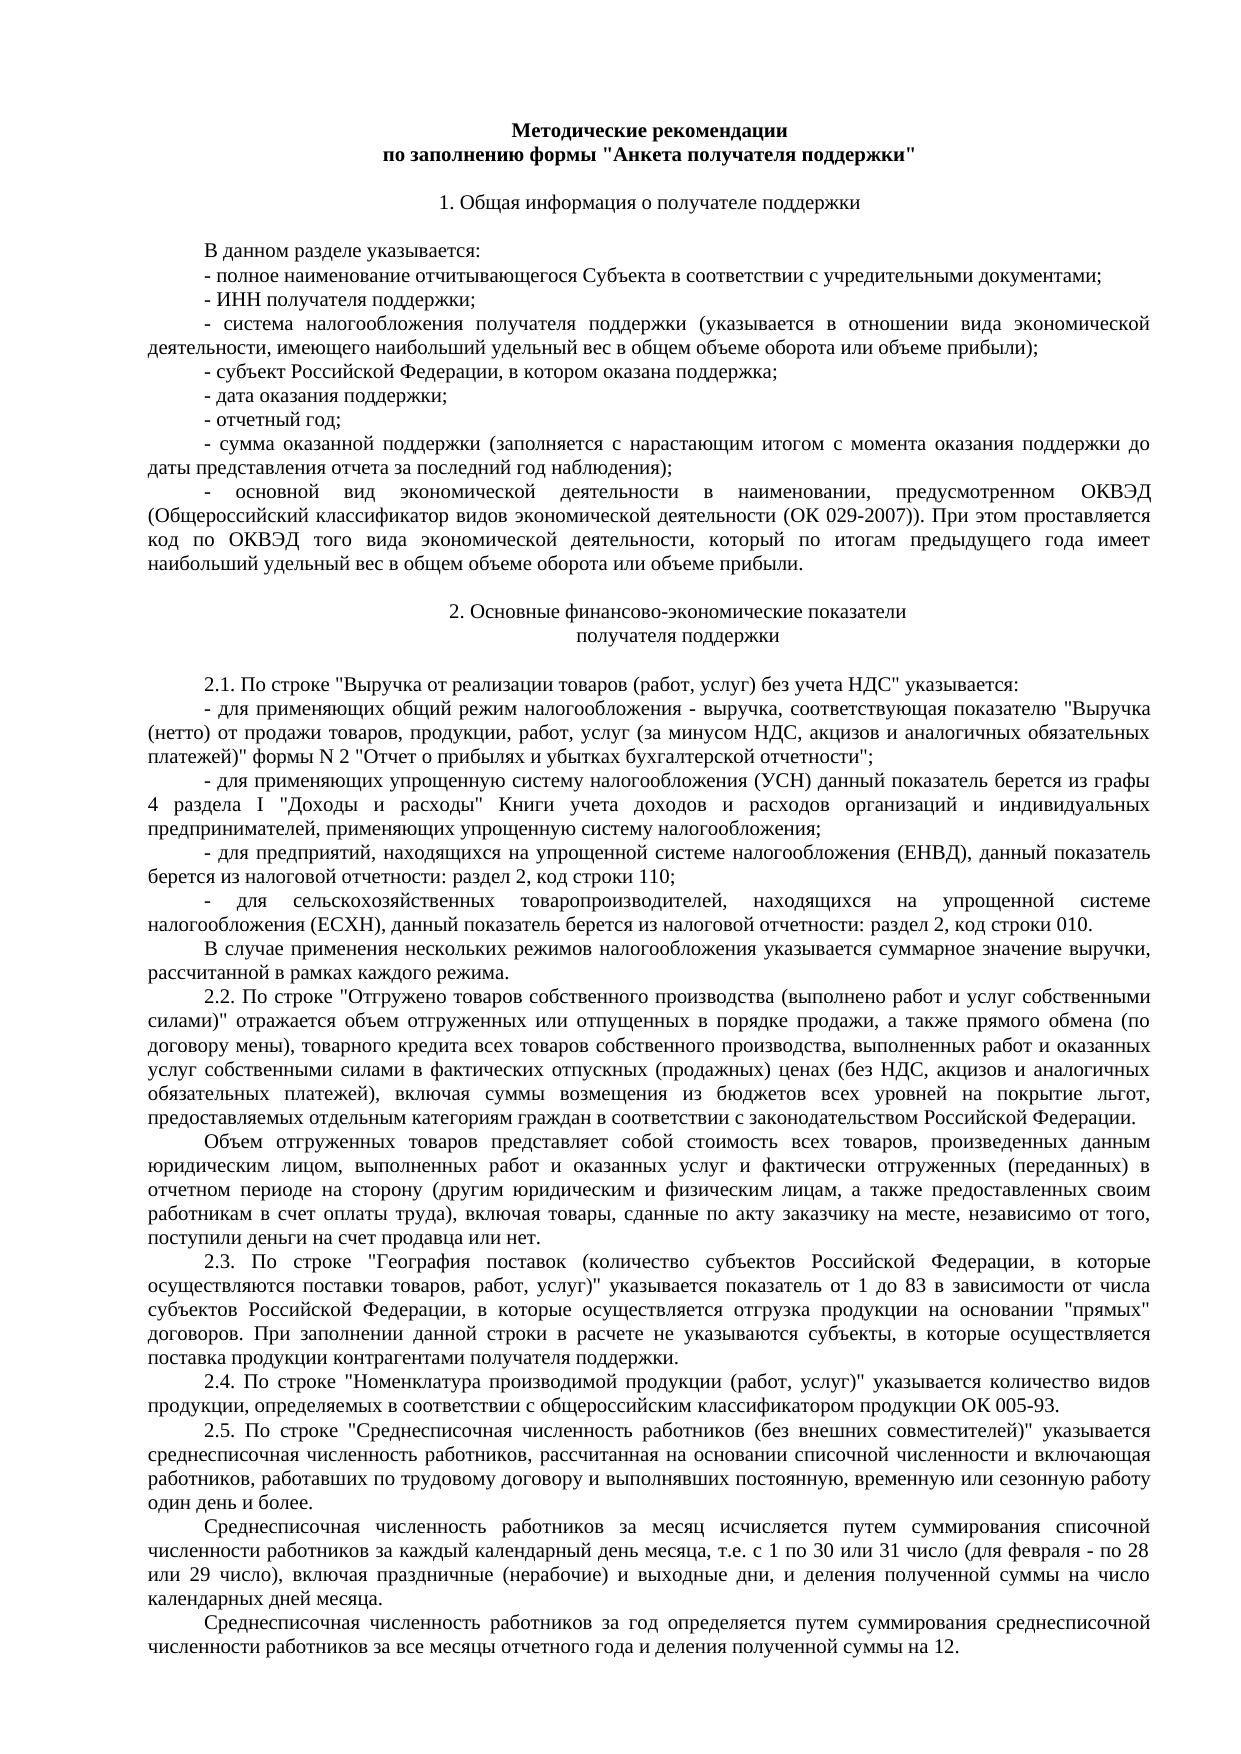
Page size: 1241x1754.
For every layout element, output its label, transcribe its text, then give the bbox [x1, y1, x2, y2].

text 2.5. По строке "Среднесписочная численность работников (без внешних совместителей)" указывается среднесписочная численность работников, рассчитанная на основании списочной численности и включающая работников, работавших по трудовому договору и выполнявших постоянную, временную или сезонную работу один день и более. [148, 1417, 1152, 1514]
text по заполнению формы "Анкета получателя поддержки" [148, 142, 1152, 166]
text 2. Основные финансово-экономические показатели [148, 599, 1152, 623]
text - полное наименование отчитывающегося Субъекта в соответствии с учредительными документами; [148, 262, 1152, 287]
text 2.4. По строке "Номенклатура производимой продукции (работ, услуг)" указывается количество видов продукции, определяемых в соответствии с общероссийским классификатором продукции ОК 005-93. [148, 1369, 1152, 1417]
text В данном разделе указывается: [148, 238, 1152, 262]
text Среднесписочная численность работников за месяц исчисляется путем суммирования списочной численности работников за каждый календарный день месяца, т.е. с 1 по 30 или 31 число (для февраля - по 28 или 29 число), включая праздничные (нерабочие) и выходные дни, и деления полученной суммы на число календарных дней месяца. [148, 1514, 1152, 1610]
text - для предприятий, находящихся на упрощенной системе налогообложения (ЕНВД), данный показатель берется из налоговой отчетности: раздел 2, код строки 110; [148, 840, 1152, 888]
text Объем отгруженных товаров представляет собой стоимость всех товаров, произведенных данным юридическим лицом, выполненных работ и оказанных услуг и фактически отгруженных (переданных) в отчетном периоде на сторону (другим юридическим и физическим лицам, а также предоставленных своим работникам в счет оплаты труда), включая товары, сданные по акту заказчику на месте, независимо от того, поступили деньги на счет продавца или нет. [148, 1129, 1152, 1249]
text - дата оказания поддержки; [148, 383, 1152, 407]
text - отчетный год; [148, 407, 1152, 431]
text Методические рекомендации [148, 118, 1152, 142]
text Среднесписочная численность работников за год определяется путем суммирования среднесписочной численности работников за все месяцы отчетного года и деления полученной суммы на 12. [148, 1610, 1152, 1658]
text - основной вид экономической деятельности в наименовании, предусмотренном ОКВЭД (Общероссийский классификатор видов экономической деятельности (ОК 029-2007)). При этом проставляется код по ОКВЭД того вида экономической деятельности, который по итогам предыдущего года имеет наибольший удельный вес в общем объеме оборота или объеме прибыли. [148, 479, 1152, 575]
text - система налогообложения получателя поддержки (указывается в отношении вида экономической деятельности, имеющего наибольший удельный вес в общем объеме оборота или объеме прибыли); [148, 311, 1152, 359]
text - для применяющих общий режим налогообложения - выручка, соответствующая показателю "Выручка (нетто) от продажи товаров, продукции, работ, услуг (за минусом НДС, акцизов и аналогичных обязательных платежей)" формы N 2 "Отчет о прибылях и убытках бухгалтерской отчетности"; [148, 696, 1152, 768]
text - сумма оказанной поддержки (заполняется с нарастающим итогом с момента оказания поддержки до даты представления отчета за последний год наблюдения); [148, 431, 1152, 479]
text - ИНН получателя поддержки; [148, 287, 1152, 311]
text - субъект Российской Федерации, в котором оказана поддержка; [148, 359, 1152, 383]
text получателя поддержки [148, 623, 1152, 647]
text 2.3. По строке "География поставок (количество субъектов Российской Федерации, в которые осуществляются поставки товаров, работ, услуг)" указывается показатель от 1 до 83 в зависимости от числа субъектов Российской Федерации, в которые осуществляется отгрузка продукции на основании "прямых" договоров. При заполнении данной строки в расчете не указываются субъекты, в которые осуществляется поставка продукции контрагентами получателя поддержки. [148, 1249, 1152, 1369]
text 2.2. По строке "Отгружено товаров собственного производства (выполнено работ и услуг собственными силами)" отражается объем отгруженных или отпущенных в порядке продажи, а также прямого обмена (по договору мены), товарного кредита всех товаров собственного производства, выполненных работ и оказанных услуг собственными силами в фактических отпускных (продажных) ценах (без НДС, акцизов и аналогичных обязательных платежей), включая суммы возмещения из бюджетов всех уровней на покрытие льгот, предоставляемых отдельным категориям граждан в соответствии с законодательством Российской Федерации. [148, 984, 1152, 1129]
text - для сельскохозяйственных товаропроизводителей, находящихся на упрощенной системе налогообложения (ЕСХН), данный показатель берется из налоговой отчетности: раздел 2, код строки 010. [148, 888, 1152, 936]
text - для применяющих упрощенную систему налогообложения (УСН) данный показатель берется из графы 4 раздела I "Доходы и расходы" Книги учета доходов и расходов организаций и индивидуальных предпринимателей, применяющих упрощенную систему налогообложения; [148, 768, 1152, 840]
text 2.1. По строке "Выручка от реализации товаров (работ, услуг) без учета НДС" указывается: [148, 672, 1152, 696]
text 1. Общая информация о получателе поддержки [148, 190, 1152, 214]
text В случае применения нескольких режимов налогообложения указывается суммарное значение выручки, рассчитанной в рамках каждого режима. [148, 936, 1152, 984]
